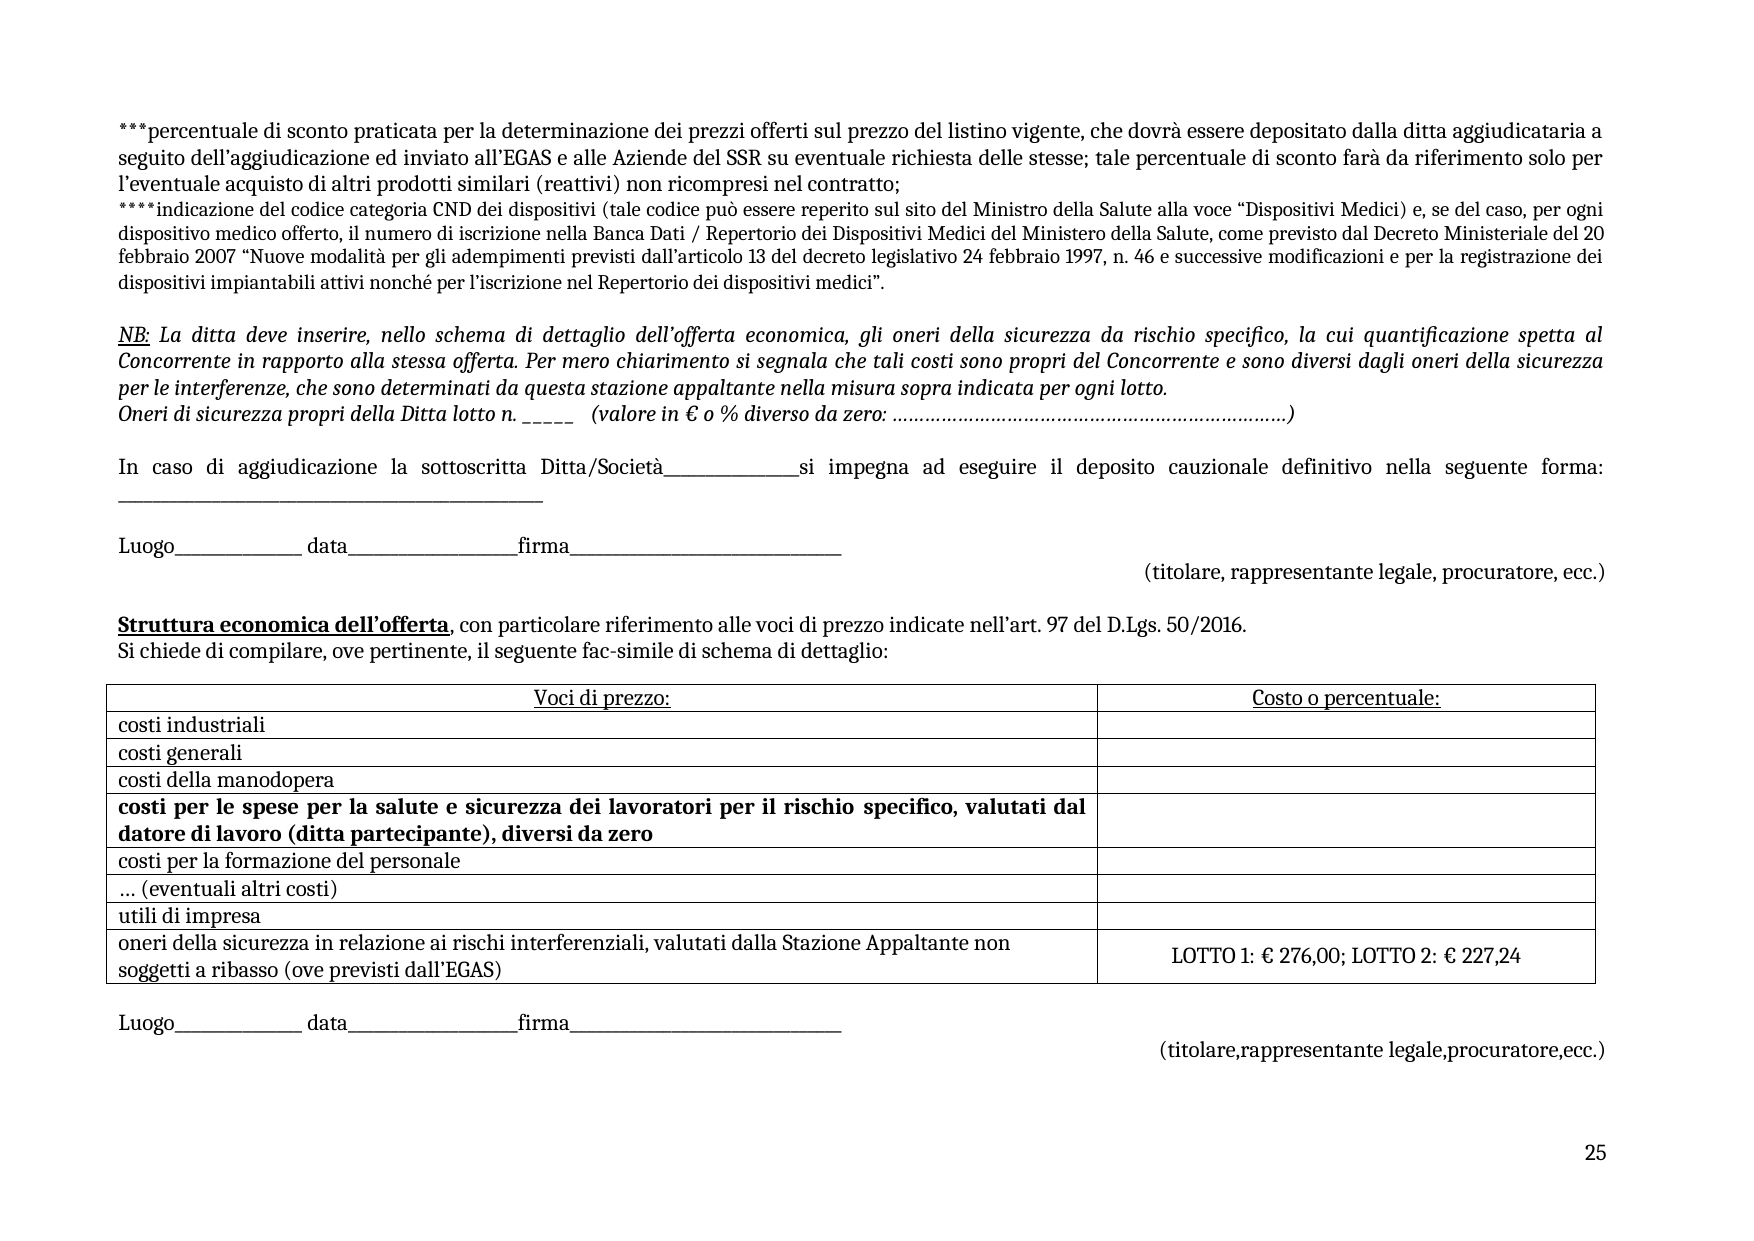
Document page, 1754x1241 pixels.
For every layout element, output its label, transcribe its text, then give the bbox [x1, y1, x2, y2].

text ***percentuale di sconto praticata per la determinazione dei prezzi offerti sul prezzo del listino vigente, che dovrà essere depositato dalla ditta aggiudicataria a seguito dell’aggiudicazione ed inviato all’EGAS e alle Aziende del SSR su eventuale richiesta delle stesse; tale percentuale di sconto farà da riferimento solo per l’eventuale acquisto di altri prodotti similari (reattivi) non ricompresi nel contratto; [118, 118, 1606, 197]
table_cell costi generali [107, 739, 1097, 766]
table_cell costi industriali [107, 712, 1097, 738]
text Luogo_______________ data____________________firma________________________________ [118, 1010, 1606, 1037]
text Si chiede di compilare, ove pertinente, il seguente fac-simile di schema di dettaglio: [118, 638, 1606, 664]
table_cell … (eventuali altri costi) [107, 875, 1097, 902]
table_cell [1098, 712, 1595, 738]
table_cell LOTTO 1: € 276,00; LOTTO 2: € 227,24 [1098, 930, 1595, 983]
table_header Costo o percentuale: [1098, 685, 1595, 711]
table_cell utili di impresa [107, 903, 1097, 929]
table_cell [1098, 875, 1595, 902]
text NB: La ditta deve inserire, nello schema di dettaglio dell’offerta economica, gli oneri della sicurezza da rischio specifico, la cui quantificazione spetta al Concorrente in rapporto alla stessa offerta. Per mero chiarimento si segnala che tali costi sono propri del Concorrente e sono diversi dagli oneri della sicurezza per le interferenze, che sono determinati da questa stazione appaltante nella misura sopra indicata per ogni lotto. [118, 322, 1606, 401]
text ****indicazione del codice categoria CND dei dispositivi (tale codice può essere reperito sul sito del Ministro della Salute alla voce “Dispositivi Medici) e, se del caso, per ogni dispositivo medico offerto, il numero di iscrizione nella Banca Dati / Repertorio dei Dispositivi Medici del Ministero della Salute, come previsto dal Decreto Ministeriale del 20 febbraio 2007 “Nuove modalità per gli adempimenti previsti dall’articolo 13 del decreto legislativo 24 febbraio 1997, n. 46 e successive modificazioni e per la registrazione dei dispositivi impiantabili attivi nonché per l’iscrizione nel Repertorio dei dispositivi medici”. [118, 197, 1606, 322]
text Struttura economica dell’offerta, con particolare riferimento alle voci di prezzo indicate nell’art. 97 del D.Lgs. 50/2016. [118, 612, 1606, 638]
text Oneri di sicurezza propri della Ditta lotto n. _____ (valore in € o % diverso da zero: ………………………………………………………………) [118, 401, 1606, 427]
table_cell [1098, 739, 1595, 766]
text In caso di aggiudicazione /Società________________si impegna ad eseguire il deposito cauzionale definitivo nella seguente forma: __________________________________________________ [118, 453, 1606, 506]
table_cell costi della manodopera [107, 767, 1097, 793]
text (titolare,rappresentante legale,procuratore,ecc.) [118, 1037, 1606, 1063]
text Luogo_______________ data____________________firma________________________________ [118, 533, 1606, 559]
table_cell costi per le spese per la salute e sicurezza dei lavoratori per il rischio specifico, valutati dal datore di lavoro (ditta partecipante), diversi da zero [107, 794, 1097, 847]
text (titolare, rappresentante legale, procuratore, ecc.) [118, 559, 1606, 585]
table_cell [1098, 794, 1595, 847]
table_header Voci di prezzo: [107, 685, 1097, 711]
table_cell [1098, 903, 1595, 929]
table_cell [1098, 848, 1595, 874]
table_cell oneri della sicurezza in relazione ai rischi interferenziali, valutati dalla Stazione Appaltante non soggetti a ribasso (ove previsti dall’EGAS) [107, 930, 1097, 983]
table_cell [1098, 767, 1595, 793]
table_cell costi per la formazione del personale [107, 848, 1097, 874]
